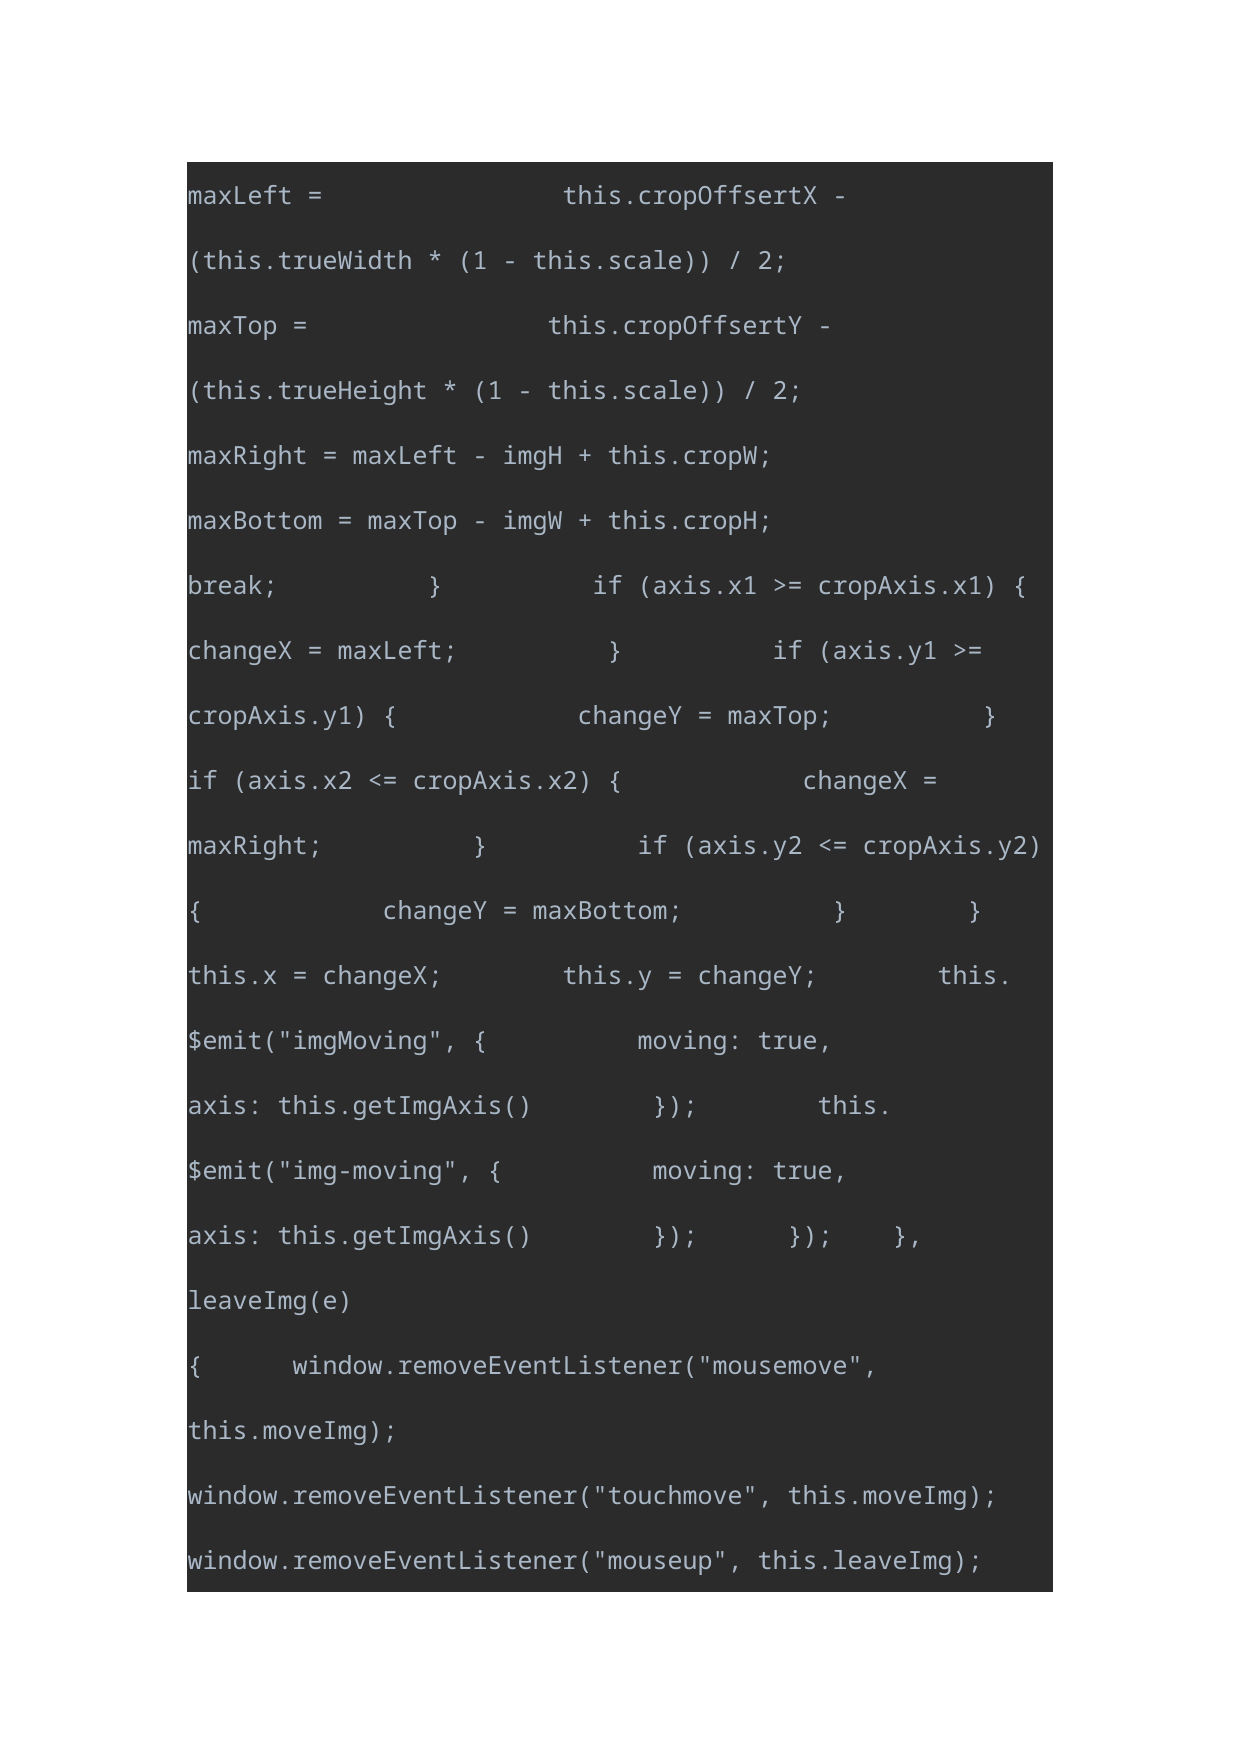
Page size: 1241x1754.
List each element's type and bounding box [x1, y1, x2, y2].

text [187, 162, 1053, 1592]
